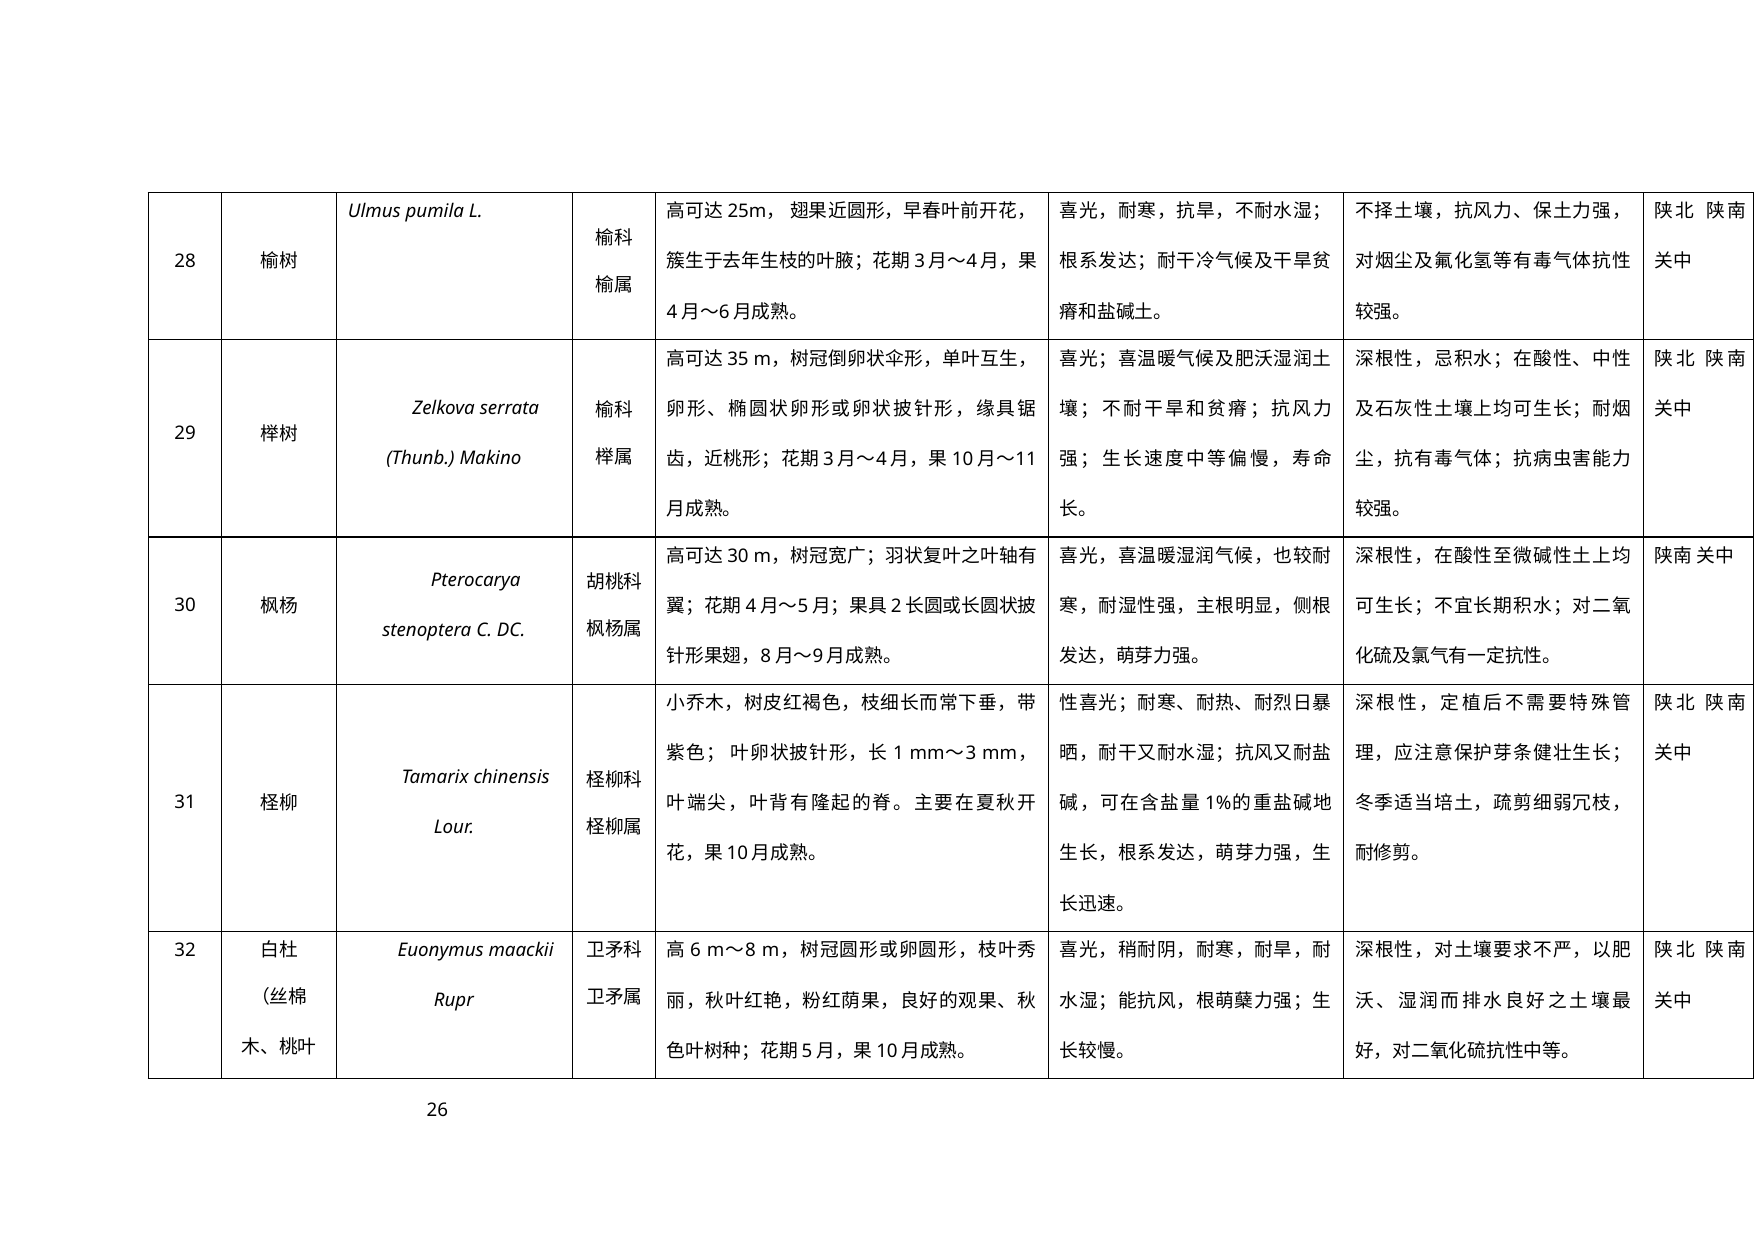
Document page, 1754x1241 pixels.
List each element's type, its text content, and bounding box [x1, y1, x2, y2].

table_cell 不择土壤，抗风力、保土力强，对烟尘及氟化氢等有毒气体抗性较强。 [1344, 193, 1643, 339]
table_cell Tamarix chinensis Lour. [337, 685, 572, 931]
table_cell 陕南 关中 [1644, 538, 1753, 683]
table_cell 28 [149, 193, 221, 339]
table_cell 30 [149, 538, 221, 683]
table_cell 小乔木，树皮红褐色，枝细长而常下垂，带紫色； 叶卵状披针形，长1 mm～3 mm，叶端尖，叶背有隆起的脊。主要在夏秋开花，果10月成熟。 [656, 685, 1048, 931]
table_cell 喜光，喜温暖湿润气候，也较耐寒，耐湿性强，主根明显，侧根发达，萌芽力强。 [1049, 538, 1343, 683]
table_cell 白杜 （丝棉木、桃叶卫矛） [222, 932, 336, 1078]
table_cell 高可达30 m，树冠宽广；羽状复叶之叶轴有翼；花期4月～5月；果具2长圆或长圆状披针形果翅，8月～9月成熟。 [656, 538, 1048, 683]
table_cell 32 [149, 932, 221, 1078]
table_cell 深根性，在酸性至微碱性土上均可生长；不宜长期积水；对二氧化硫及氯气有一定抗性。 [1344, 538, 1643, 683]
table_cell 陕北 陕南 关中 [1644, 193, 1753, 339]
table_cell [337, 932, 572, 1078]
table_cell 陕北 陕南 关中 [1644, 932, 1753, 1078]
table_cell 枫杨 [222, 538, 336, 683]
table_cell 榆科 榆属 [573, 193, 655, 339]
table_cell 陕北 陕南 关中 [1644, 685, 1753, 931]
table_cell Pterocarya stenoptera C. DC. [337, 538, 572, 683]
table_cell 高可达25m， 翅果近圆形，早春叶前开花，簇生于去年生枝的叶腋；花期3月～4月，果4月～6月成熟。 [656, 193, 1048, 339]
table_cell 喜光；喜温暖气候及肥沃湿润土壤；不耐干旱和贫瘠；抗风力强；生长速度中等偏慢，寿命长。 [1049, 340, 1343, 536]
table_cell 31 [149, 685, 221, 931]
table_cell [656, 932, 1048, 1078]
table_cell 深根性，忌积水；在酸性、中性及石灰性土壤上均可生长；耐烟尘，抗有毒气体；抗病虫害能力较强。 [1344, 340, 1643, 536]
table_cell 29 [149, 340, 221, 536]
table_cell 榆树 [222, 193, 336, 339]
table_cell 柽柳科 柽柳属 [573, 685, 655, 931]
table_cell 深根性，定植后不需要特殊管理，应注意保护芽条健壮生长；冬季适当培土，疏剪细弱冗枝，耐修剪。 [1344, 685, 1643, 931]
table_cell 喜光，耐寒，抗旱，不耐水湿；根系发达；耐干冷气候及干旱贫瘠和盐碱土。 [1049, 193, 1343, 339]
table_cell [1049, 932, 1343, 1078]
table_cell 胡桃科 枫杨属 [573, 538, 655, 683]
table_cell 高可达35 m，树冠倒卵状伞形，单叶互生，卵形、椭圆状卵形或卵状披针形，缘具锯齿，近桃形；花期3月～4月，果10月～11月成熟。 [656, 340, 1048, 536]
table_cell 柽柳 [222, 685, 336, 931]
table_cell 榆科 榉属 [573, 340, 655, 536]
table_cell Ulmus pumila L. [337, 193, 572, 339]
table_cell 性喜光；耐寒、耐热、耐烈日暴晒，耐干又耐水湿；抗风又耐盐碱，可在含盐量1%的重盐碱地生长，根系发达，萌芽力强，生长迅速。 [1049, 685, 1343, 931]
table_cell 卫矛科 卫矛属 [573, 932, 655, 1078]
table_cell Zelkova serrata (Thunb.) Makino [337, 340, 572, 536]
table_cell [1344, 932, 1643, 1078]
table_cell 陕北 陕南 关中 [1644, 340, 1753, 536]
table_cell 榉树 [222, 340, 336, 536]
